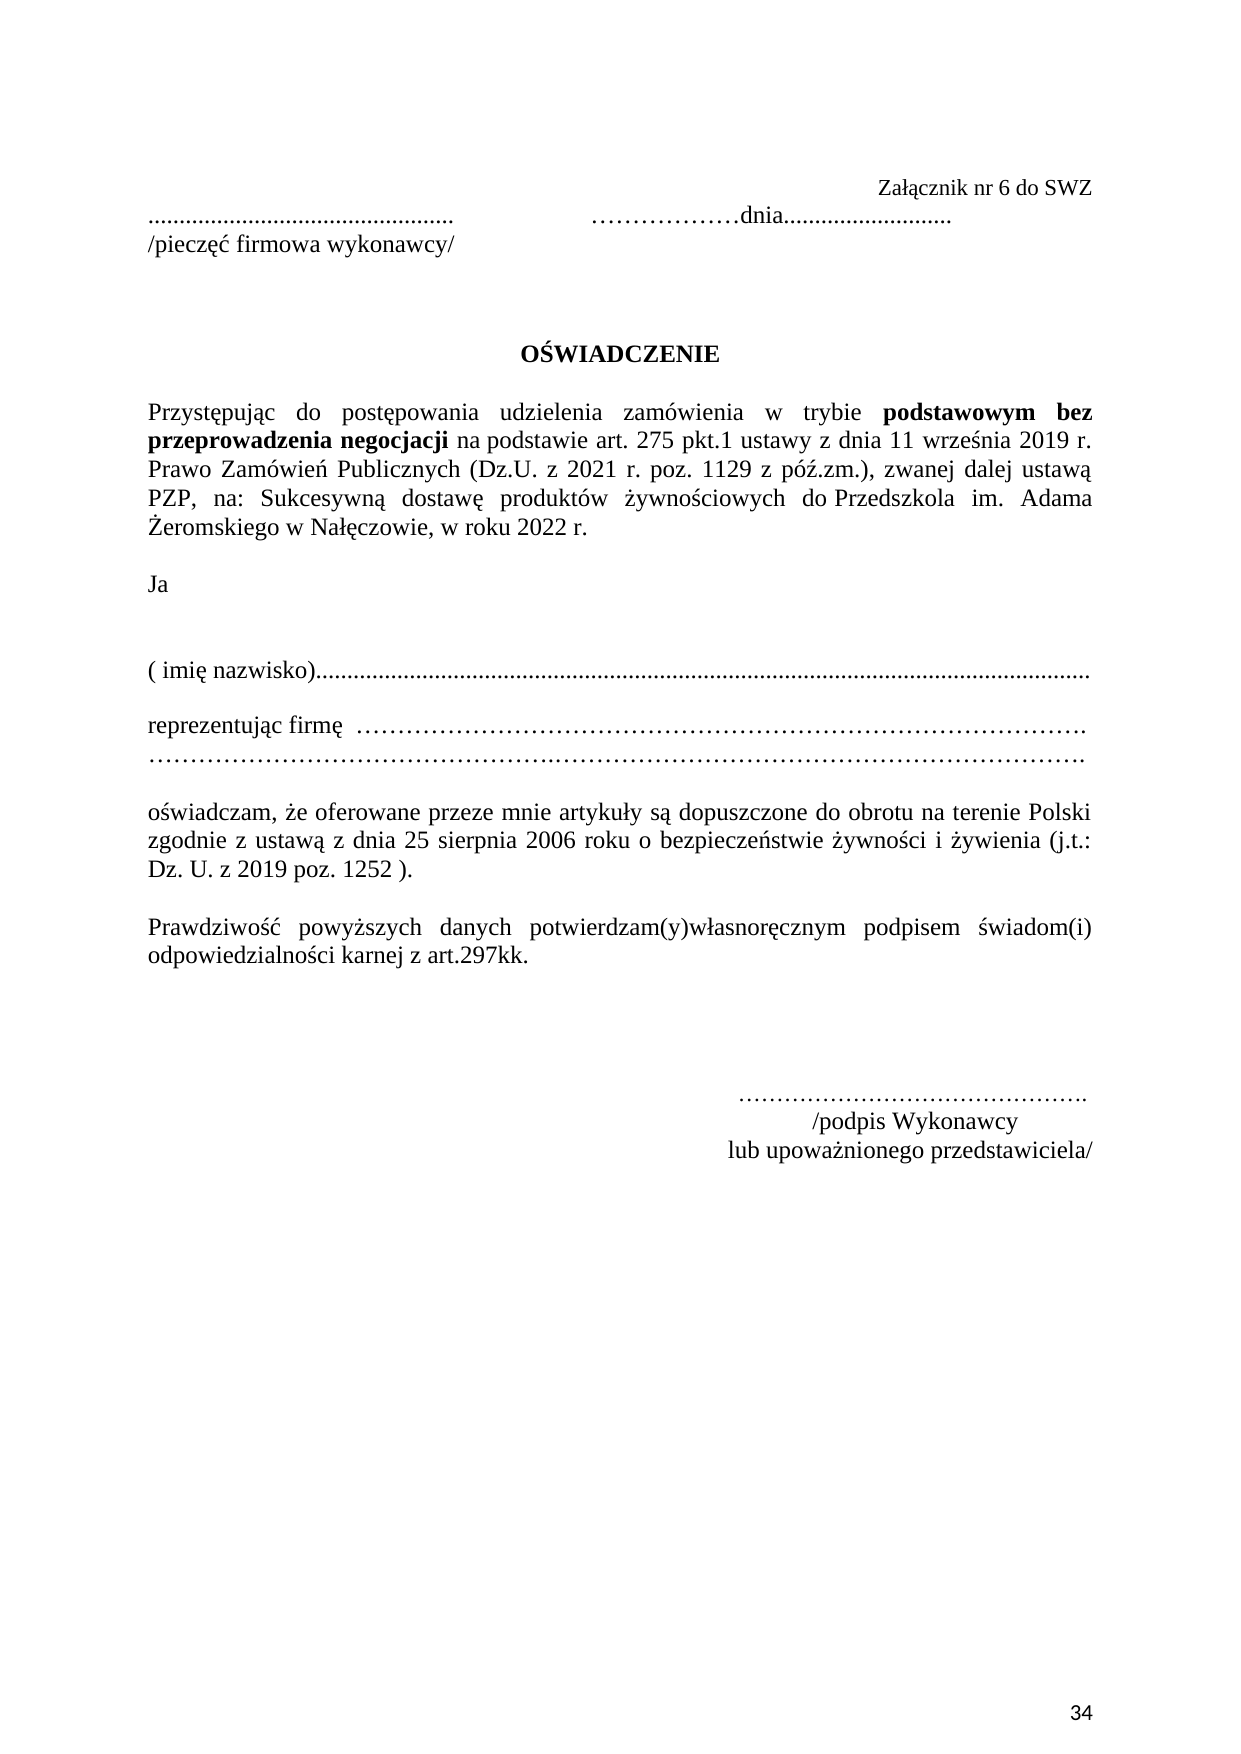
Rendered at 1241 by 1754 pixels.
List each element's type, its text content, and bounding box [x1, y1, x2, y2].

text Załącznik nr 6 do SWZ [443, 174, 1093, 200]
text ( imię nazwisko)............................................................................................................................ [148, 656, 1093, 684]
text ………………………………………….………………………………………………………. [148, 739, 1093, 768]
text /podpis Wykonawcy [664, 1106, 1093, 1135]
text lub upoważnionego przedstawiciela/ [148, 1135, 1093, 1163]
text ................................................. ………………dnia........................... [148, 200, 1093, 229]
text OŚWIADCZENIE [148, 339, 1093, 368]
text ………………………………………. [148, 1079, 1093, 1106]
text reprezentując firmę ……………………………………………………………………………. [148, 711, 1093, 739]
text /pieczęć firmowa wykonawcy/ [148, 229, 1093, 258]
text Prawdziwość powyższych danych potwierdzam(y)własnoręcznym podpisem świadom(i) odpowiedzialności karnej z art.297kk. [148, 912, 1093, 969]
text Ja [148, 569, 1093, 598]
text Przystępując do postępowania udzielenia zamówienia w trybie podstawowym bez przeprowadzenia negocjacji na podstawie art. 275 pkt.1 ustawy z dnia 11 września 2019 r. Prawo Zamówień Publicznych (Dz.U. z 2021 r. poz. 1129 z póź.zm.), zwanej dalej ustawą PZP, na: Sukcesywną dostawę produktów żywnościowych do Przedszkola im. Adama Żeromskiego w Nałęczowie, w roku 2022 r. [148, 397, 1093, 541]
text oświadczam, że oferowane przeze mnie artykuły są dopuszczone do obrotu na terenie Polski zgodnie z ustawą z dnia 25 sierpnia 2006 roku o bezpieczeństwie żywności i żywienia (j.t.: Dz. U. z 2019 poz. 1252 ). [148, 797, 1093, 883]
